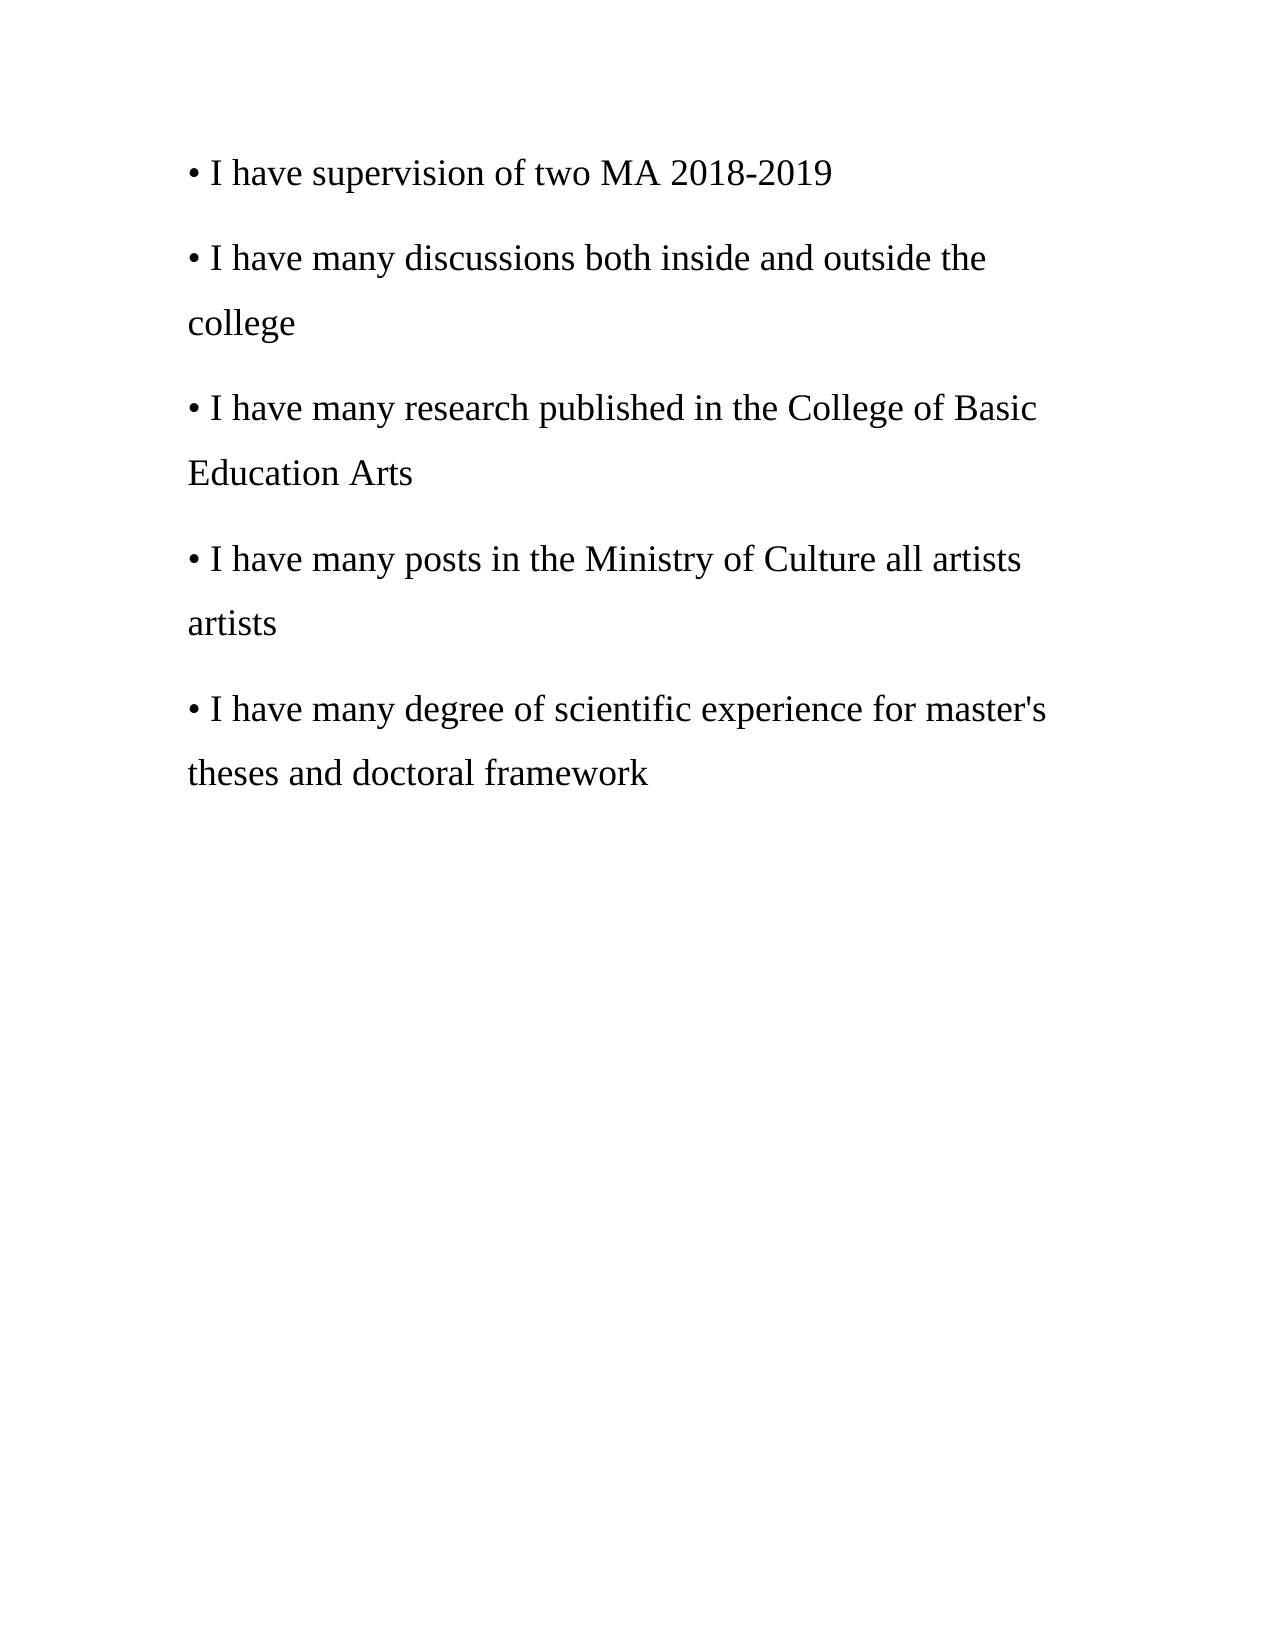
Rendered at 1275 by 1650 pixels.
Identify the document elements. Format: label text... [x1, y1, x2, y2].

text • I have many posts in the Ministry of Culture all artists artists [187, 536, 1087, 644]
text • I have many degree of scientific experience for master's theses and doctoral framework [187, 686, 1087, 794]
text • I have many discussions both inside and outside the college [187, 236, 1087, 343]
text • I have supervision of two MA 2018-2019 [187, 150, 1087, 193]
text • I have many research published in the College of Basic Education Arts [187, 386, 1087, 493]
